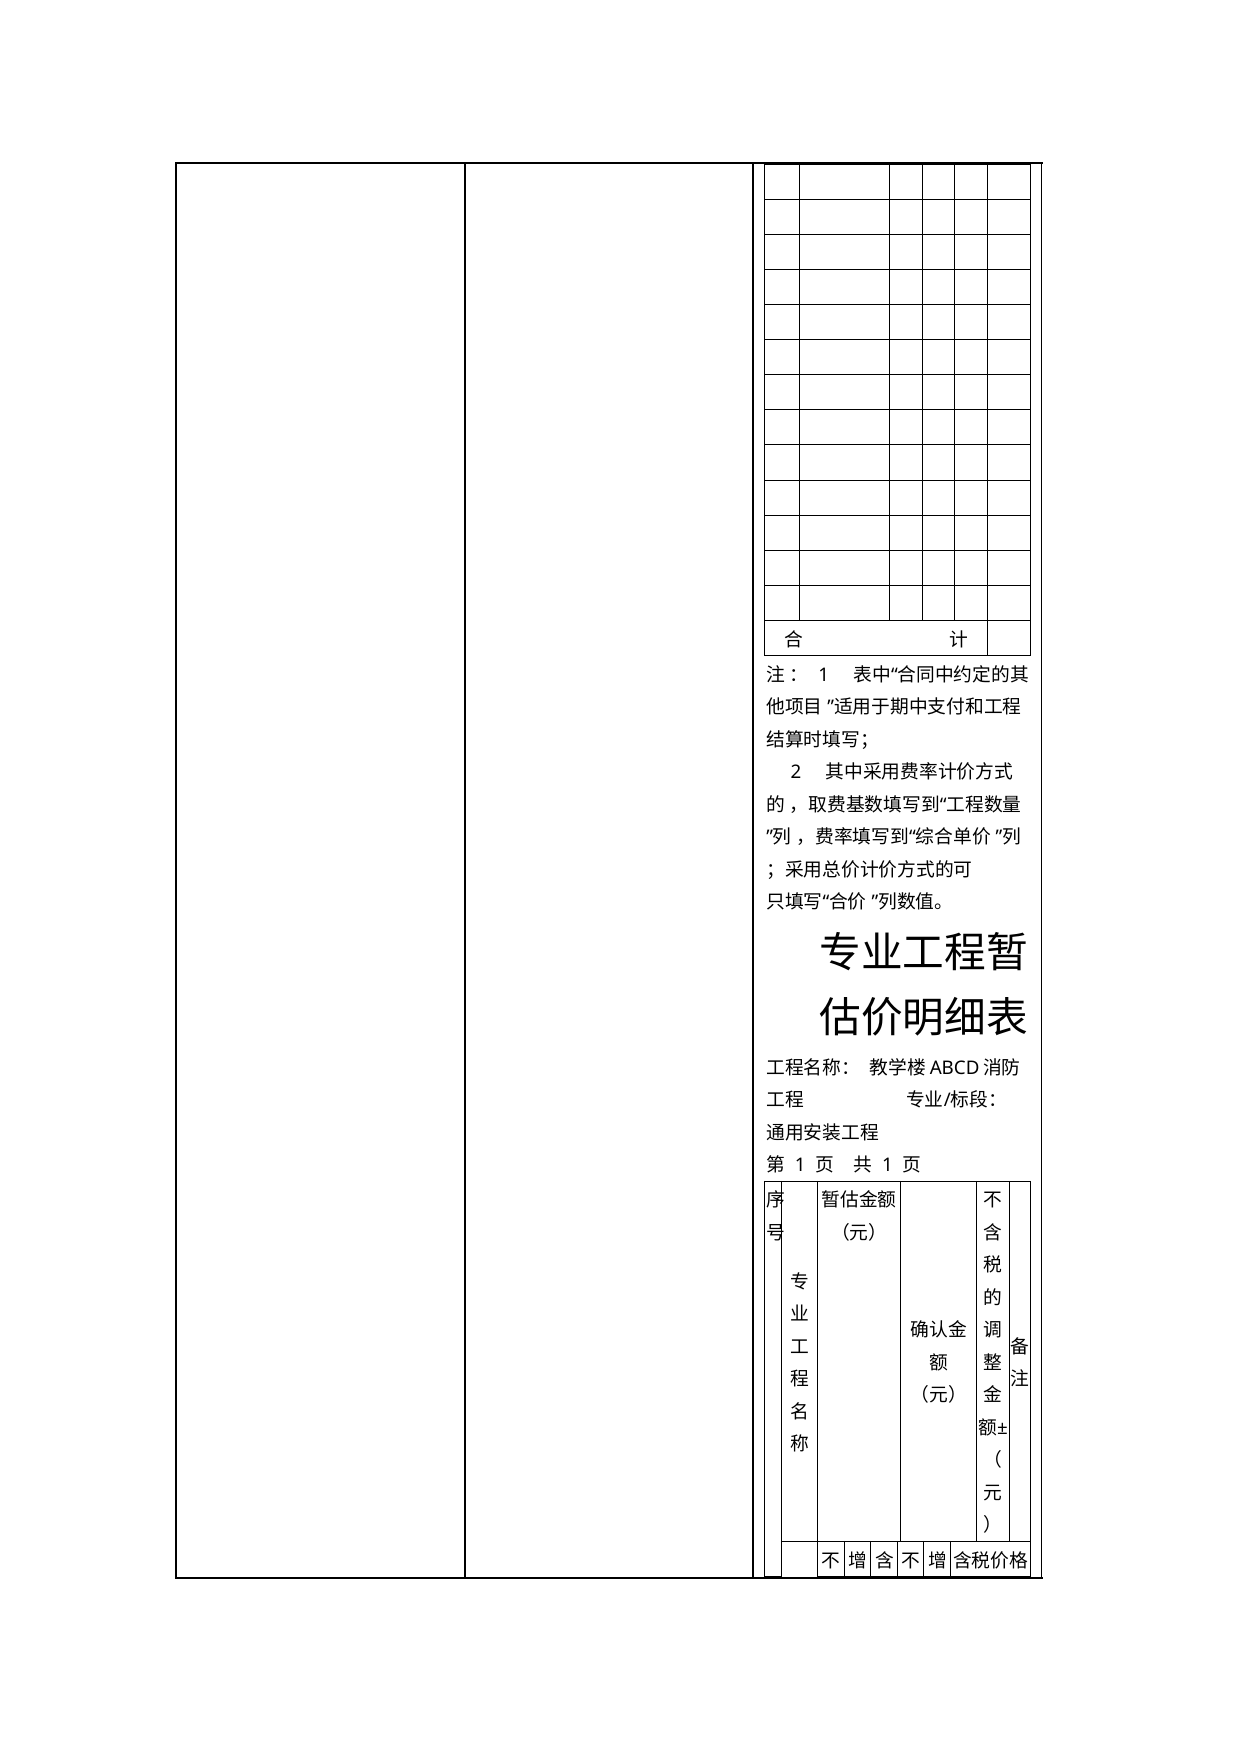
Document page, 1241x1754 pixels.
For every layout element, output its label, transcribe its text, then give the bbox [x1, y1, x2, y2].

table_cell [466, 164, 752, 1577]
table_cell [754, 164, 1041, 1577]
table_cell 1 [177, 164, 464, 1577]
